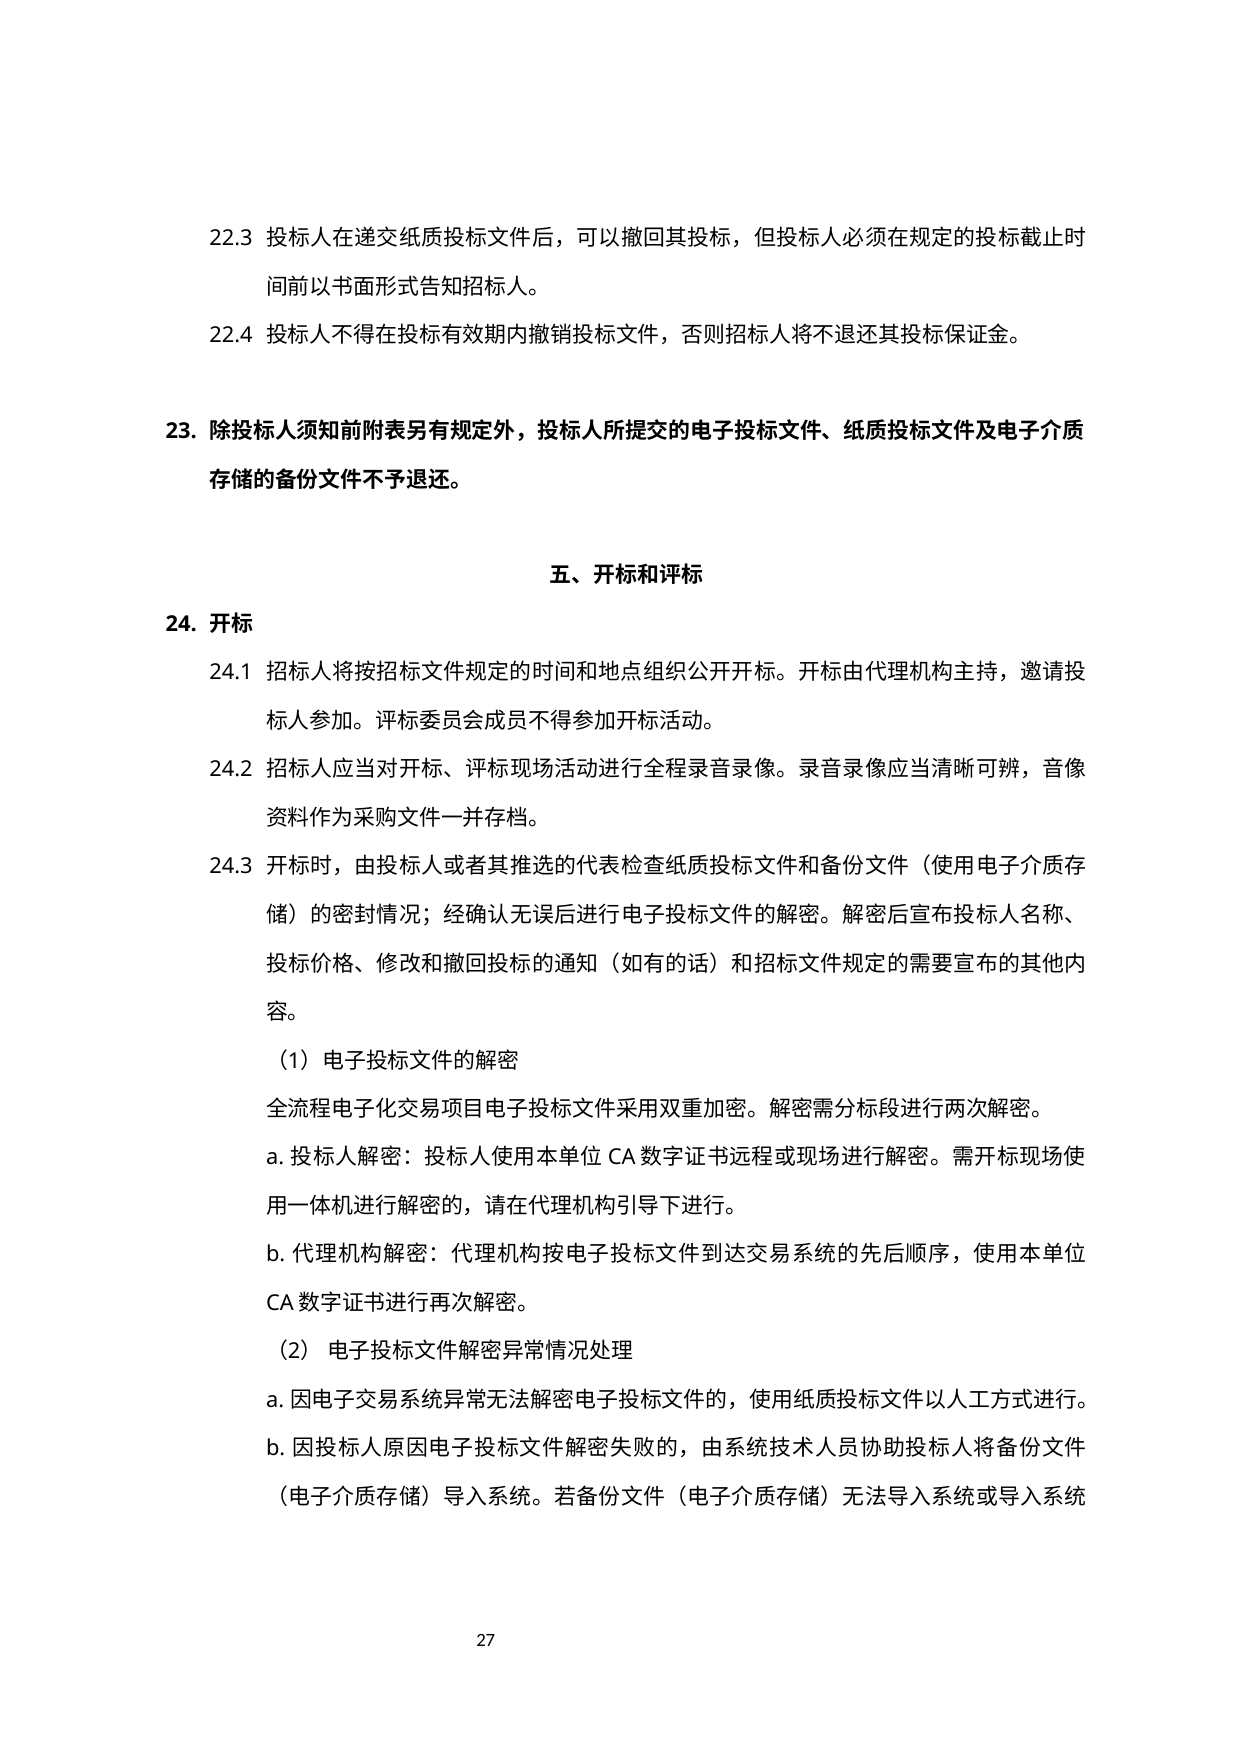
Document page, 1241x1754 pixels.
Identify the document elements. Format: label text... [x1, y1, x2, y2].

list 投标人在递交纸质投标文件后，可以撤回其投标，但投标人必须在规定的投标截止时间前以书面形式告知招标人。 [209, 219, 1087, 301]
list 除投标人须知前附表另有规定外，投标人所提交的电子投标文件、纸质投标文件及电子介质存储的备份文件不予退还。 [165, 412, 1087, 494]
list 投标人不得在投标有效期内撤销投标文件，否则招标人将不退还其投标保证金。 [209, 317, 1087, 349]
text （2） 电子投标文件解密异常情况处理 [266, 1333, 1087, 1366]
text 五、开标和评标 [165, 557, 1087, 589]
text 全流程电子化交易项目电子投标文件采用双重加密。解密需分标段进行两次解密。 [266, 1091, 1087, 1123]
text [266, 1430, 1087, 1511]
text （1）电子投标文件的解密 [266, 1042, 1087, 1075]
text a. 因电子交易系统异常无法解密电子投标文件的，使用纸质投标文件以人工方式进行。 [266, 1381, 1087, 1414]
list 开标 [165, 605, 1087, 638]
list 招标人将按招标文件规定的时间和地点组织公开开标。开标由代理机构主持，邀请投标人参加。评标委员会成员不得参加开标活动。 [209, 653, 1087, 735]
text b. 代理机构解密：代理机构按电子投标文件到达交易系统的先后顺序，使用本单位CA数字证书进行再次解密。 [266, 1236, 1087, 1317]
list 开标时，由投标人或者其推选的代表检查纸质投标文件和备份文件（使用电子介质存储）的密封情况；经确认无误后进行电子投标文件的解密。解密后宣布投标人名称、投标价格、修改和撤回投标的通知（如有的话）和招标文件规定的需要宣布的其他内容。 [209, 848, 1087, 1026]
list 招标人应当对开标、评标现场活动进行全程录音录像。录音录像应当清晰可辨，音像资料作为采购文件一并存档。 [209, 751, 1087, 832]
text a. 投标人解密：投标人使用本单位CA数字证书远程或现场进行解密。需开标现场使用一体机进行解密的，请在代理机构引导下进行。 [266, 1139, 1087, 1220]
